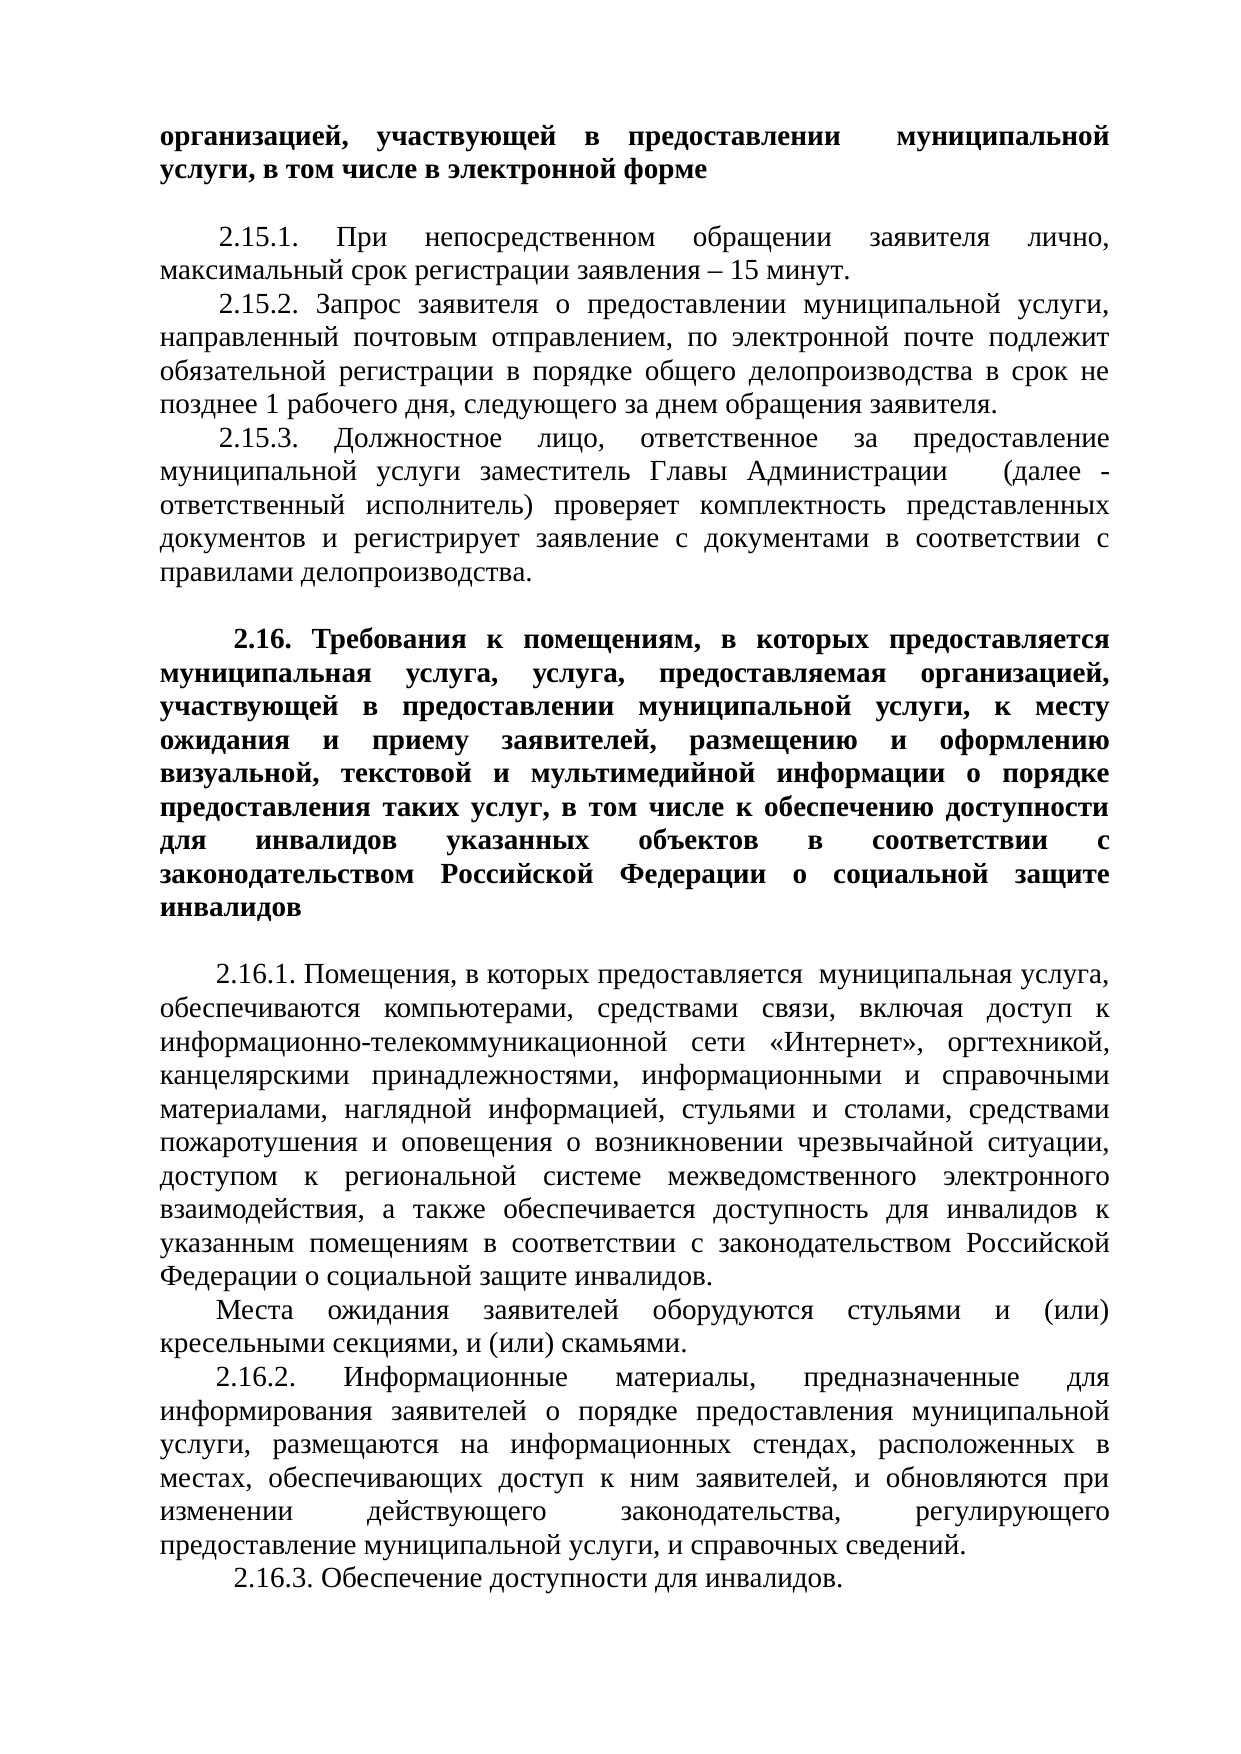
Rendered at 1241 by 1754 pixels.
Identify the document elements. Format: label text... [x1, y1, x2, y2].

text 2.16.2. Информационные материалы, предназначенные для информирования заявителей о порядке предоставления муниципальной услуги, размещаются на информационных стендах, расположенных в местах, обеспечивающих доступ к ним заявителей, и обновляются при изменении действующего законодательства, регулирующего предоставление муниципальной услуги, и справочных сведений. [159, 1359, 1110, 1560]
text 2.15.1. При непосредственном обращении заявителя лично, максимальный срок регистрации заявления – 15 минут. [159, 219, 1110, 286]
text Места ожидания заявителей оборудуются стульями и (или) кресельными секциями, и (или) скамьями. [159, 1292, 1110, 1359]
text 2.16. Требования к помещениям, в которых предоставляется муниципальная услуга, услуга, предоставляемая организацией, участвующей в предоставлении муниципальной услуги, к месту ожидания и приему заявителей, размещению и оформлению визуальной, текстовой и мультимедийной информации о порядке предоставления таких услуг, в том числе к обеспечению доступности для инвалидов указанных объектов в соответствии с законодательством Российской Федерации о социальной защите инвалидов [159, 621, 1110, 923]
text 2.15.3. Должностное лицо, ответственное за предоставление муниципальной услуги заместитель Главы Администрации (далее - ответственный исполнитель) проверяет комплектность представленных документов и регистрирует заявление с документами в соответствии с правилами делопроизводства. [159, 420, 1110, 588]
text 2.16.3. Обеспечение доступности для инвалидов. [159, 1560, 1110, 1594]
text 2.15.2. Запрос заявителя о предоставлении муниципальной услуги, направленный почтовым отправлением, по электронной почте подлежит обязательной регистрации в порядке общего делопроизводства в срок не позднее 1 рабочего дня, следующего за днем обращения заявителя. [159, 286, 1110, 420]
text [159, 118, 1110, 185]
text 2.16.1. Помещения, в которых предоставляется муниципальная услуга, обеспечиваются компьютерами, средствами связи, включая доступ к информационно-телекоммуникационной сети «Интернет», оргтехникой, канцелярскими принадлежностями, информационными и справочными материалами, наглядной информацией, стульями и столами, средствами пожаротушения и оповещения о возникновении чрезвычайной ситуации, доступом к региональной системе межведомственного электронного взаимодействия, а также обеспечивается доступность для инвалидов к указанным помещениям в соответствии с законодательством Российской Федерации о социальной защите инвалидов. [159, 957, 1110, 1292]
